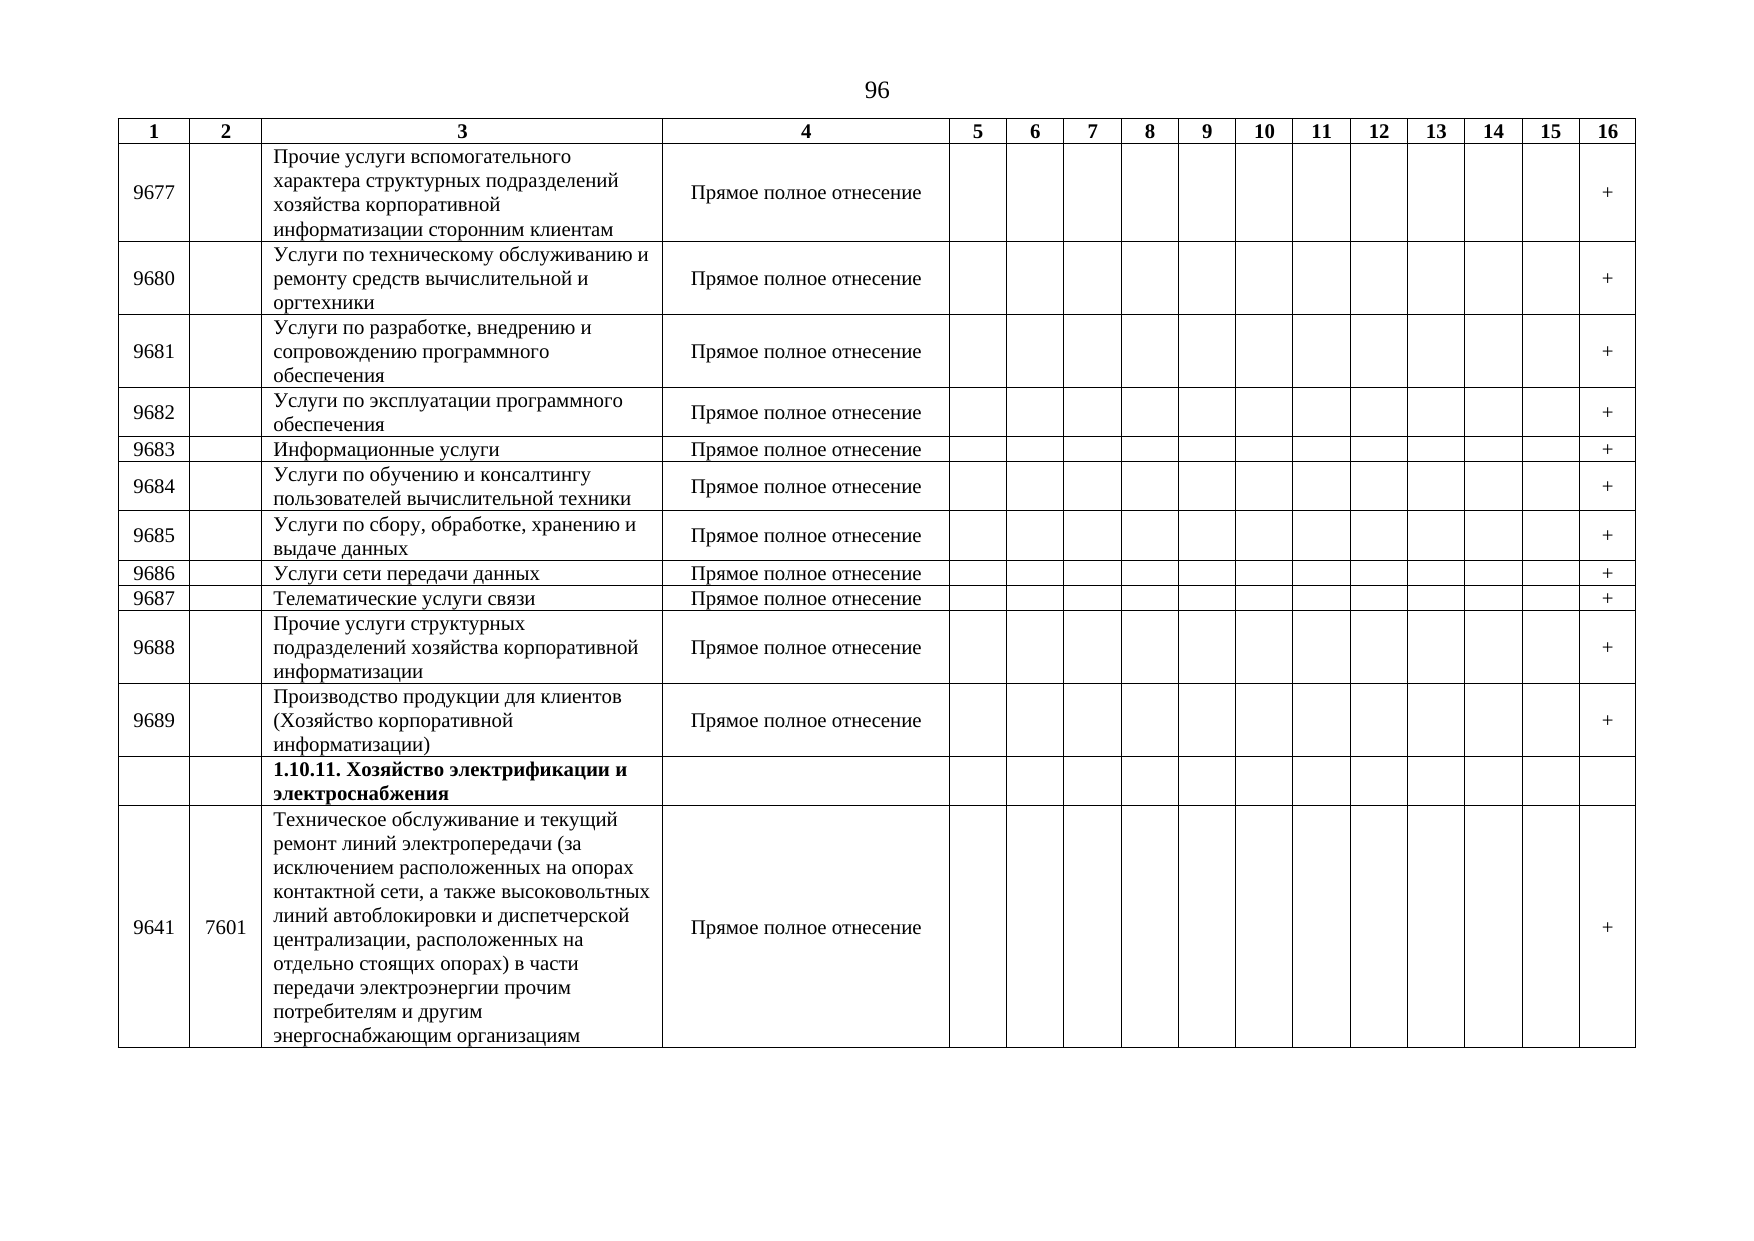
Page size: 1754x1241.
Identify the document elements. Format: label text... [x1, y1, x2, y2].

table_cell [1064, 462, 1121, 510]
table_header 12 [1351, 119, 1407, 143]
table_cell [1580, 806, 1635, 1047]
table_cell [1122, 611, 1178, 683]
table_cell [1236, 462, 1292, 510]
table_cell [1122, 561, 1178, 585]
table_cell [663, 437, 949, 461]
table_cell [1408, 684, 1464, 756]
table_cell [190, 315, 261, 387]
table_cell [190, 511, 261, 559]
table_header 10 [1236, 119, 1292, 143]
table_header 6 [1007, 119, 1063, 143]
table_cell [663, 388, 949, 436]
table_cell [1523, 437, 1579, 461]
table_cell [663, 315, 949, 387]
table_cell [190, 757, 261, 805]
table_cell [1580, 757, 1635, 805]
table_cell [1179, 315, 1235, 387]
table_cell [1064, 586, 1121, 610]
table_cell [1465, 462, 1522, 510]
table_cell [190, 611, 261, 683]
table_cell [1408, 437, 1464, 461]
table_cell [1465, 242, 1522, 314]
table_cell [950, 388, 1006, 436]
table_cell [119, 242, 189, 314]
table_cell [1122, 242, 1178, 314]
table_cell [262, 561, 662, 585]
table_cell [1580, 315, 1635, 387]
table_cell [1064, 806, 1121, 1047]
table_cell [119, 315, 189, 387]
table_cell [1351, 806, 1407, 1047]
table_header 1 [119, 119, 189, 143]
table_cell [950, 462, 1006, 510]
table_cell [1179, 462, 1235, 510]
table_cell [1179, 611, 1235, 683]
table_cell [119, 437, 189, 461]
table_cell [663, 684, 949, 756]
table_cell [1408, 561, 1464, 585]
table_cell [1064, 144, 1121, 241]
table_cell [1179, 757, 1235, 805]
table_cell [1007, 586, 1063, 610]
table_header 13 [1408, 119, 1464, 143]
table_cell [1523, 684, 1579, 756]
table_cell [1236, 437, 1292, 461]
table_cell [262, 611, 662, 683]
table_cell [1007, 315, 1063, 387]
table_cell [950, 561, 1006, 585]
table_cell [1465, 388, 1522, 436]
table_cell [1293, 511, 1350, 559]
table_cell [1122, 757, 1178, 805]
table_header 7 [1064, 119, 1121, 143]
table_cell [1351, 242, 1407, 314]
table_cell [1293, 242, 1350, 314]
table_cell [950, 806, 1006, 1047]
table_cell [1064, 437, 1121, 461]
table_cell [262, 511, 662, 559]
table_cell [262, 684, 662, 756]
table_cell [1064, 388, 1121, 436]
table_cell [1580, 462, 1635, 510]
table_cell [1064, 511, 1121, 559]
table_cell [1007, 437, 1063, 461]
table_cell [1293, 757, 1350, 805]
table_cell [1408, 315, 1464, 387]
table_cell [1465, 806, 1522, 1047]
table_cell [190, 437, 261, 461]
table_header 5 [950, 119, 1006, 143]
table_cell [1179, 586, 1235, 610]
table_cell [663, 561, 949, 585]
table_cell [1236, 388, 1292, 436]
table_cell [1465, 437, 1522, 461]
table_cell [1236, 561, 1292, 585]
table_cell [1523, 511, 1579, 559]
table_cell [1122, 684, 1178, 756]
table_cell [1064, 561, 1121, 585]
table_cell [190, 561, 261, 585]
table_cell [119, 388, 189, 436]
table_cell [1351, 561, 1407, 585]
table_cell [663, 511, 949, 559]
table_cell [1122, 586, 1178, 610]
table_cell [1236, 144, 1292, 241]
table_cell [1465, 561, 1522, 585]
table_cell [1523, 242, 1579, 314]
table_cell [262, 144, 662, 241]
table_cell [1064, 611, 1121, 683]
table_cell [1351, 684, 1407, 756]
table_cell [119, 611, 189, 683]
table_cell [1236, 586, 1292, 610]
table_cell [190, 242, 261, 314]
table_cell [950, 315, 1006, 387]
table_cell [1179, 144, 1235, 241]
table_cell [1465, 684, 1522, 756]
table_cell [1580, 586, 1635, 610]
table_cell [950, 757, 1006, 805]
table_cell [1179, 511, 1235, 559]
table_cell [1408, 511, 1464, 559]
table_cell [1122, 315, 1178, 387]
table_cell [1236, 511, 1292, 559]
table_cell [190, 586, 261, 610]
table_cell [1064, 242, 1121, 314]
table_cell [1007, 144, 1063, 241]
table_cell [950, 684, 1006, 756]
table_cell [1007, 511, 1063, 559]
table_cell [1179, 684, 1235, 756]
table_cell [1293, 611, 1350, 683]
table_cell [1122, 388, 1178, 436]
table_header 2 [190, 119, 261, 143]
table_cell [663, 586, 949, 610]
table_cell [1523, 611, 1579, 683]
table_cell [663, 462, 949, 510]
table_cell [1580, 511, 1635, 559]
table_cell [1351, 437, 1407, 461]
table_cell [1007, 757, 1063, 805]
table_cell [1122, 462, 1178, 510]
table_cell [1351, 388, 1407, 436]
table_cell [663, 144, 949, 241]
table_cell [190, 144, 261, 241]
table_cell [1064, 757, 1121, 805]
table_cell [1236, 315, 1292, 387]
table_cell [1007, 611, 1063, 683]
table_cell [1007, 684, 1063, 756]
table_header 16 [1580, 119, 1635, 143]
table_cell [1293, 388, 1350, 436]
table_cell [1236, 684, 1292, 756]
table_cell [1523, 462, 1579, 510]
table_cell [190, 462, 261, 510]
table_header 9 [1179, 119, 1235, 143]
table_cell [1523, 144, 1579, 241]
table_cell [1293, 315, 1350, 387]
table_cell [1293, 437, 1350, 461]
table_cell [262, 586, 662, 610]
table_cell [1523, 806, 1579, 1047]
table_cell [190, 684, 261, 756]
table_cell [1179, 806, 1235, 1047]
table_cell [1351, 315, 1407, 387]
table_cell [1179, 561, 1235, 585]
table_header 15 [1523, 119, 1579, 143]
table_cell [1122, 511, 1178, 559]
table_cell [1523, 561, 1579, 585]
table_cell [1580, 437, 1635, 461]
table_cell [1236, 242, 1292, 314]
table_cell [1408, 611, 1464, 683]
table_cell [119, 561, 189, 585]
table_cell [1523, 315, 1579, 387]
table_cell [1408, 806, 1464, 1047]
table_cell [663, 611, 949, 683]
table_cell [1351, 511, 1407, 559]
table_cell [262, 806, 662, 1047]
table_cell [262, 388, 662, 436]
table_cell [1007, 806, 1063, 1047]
table_header 8 [1122, 119, 1178, 143]
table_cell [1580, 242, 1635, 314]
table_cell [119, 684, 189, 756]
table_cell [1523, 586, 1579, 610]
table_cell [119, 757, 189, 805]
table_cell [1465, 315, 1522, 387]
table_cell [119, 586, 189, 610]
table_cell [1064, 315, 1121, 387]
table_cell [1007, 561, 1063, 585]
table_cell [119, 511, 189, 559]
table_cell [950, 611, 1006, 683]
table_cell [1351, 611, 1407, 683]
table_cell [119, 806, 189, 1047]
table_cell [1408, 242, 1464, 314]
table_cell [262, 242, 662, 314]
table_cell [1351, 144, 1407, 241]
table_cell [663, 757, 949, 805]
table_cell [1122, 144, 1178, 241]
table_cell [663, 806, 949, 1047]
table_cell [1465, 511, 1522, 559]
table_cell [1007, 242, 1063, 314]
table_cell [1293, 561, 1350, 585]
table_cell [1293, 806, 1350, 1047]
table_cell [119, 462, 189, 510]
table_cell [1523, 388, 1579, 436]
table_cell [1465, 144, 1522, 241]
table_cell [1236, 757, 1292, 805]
table_header 11 [1293, 119, 1350, 143]
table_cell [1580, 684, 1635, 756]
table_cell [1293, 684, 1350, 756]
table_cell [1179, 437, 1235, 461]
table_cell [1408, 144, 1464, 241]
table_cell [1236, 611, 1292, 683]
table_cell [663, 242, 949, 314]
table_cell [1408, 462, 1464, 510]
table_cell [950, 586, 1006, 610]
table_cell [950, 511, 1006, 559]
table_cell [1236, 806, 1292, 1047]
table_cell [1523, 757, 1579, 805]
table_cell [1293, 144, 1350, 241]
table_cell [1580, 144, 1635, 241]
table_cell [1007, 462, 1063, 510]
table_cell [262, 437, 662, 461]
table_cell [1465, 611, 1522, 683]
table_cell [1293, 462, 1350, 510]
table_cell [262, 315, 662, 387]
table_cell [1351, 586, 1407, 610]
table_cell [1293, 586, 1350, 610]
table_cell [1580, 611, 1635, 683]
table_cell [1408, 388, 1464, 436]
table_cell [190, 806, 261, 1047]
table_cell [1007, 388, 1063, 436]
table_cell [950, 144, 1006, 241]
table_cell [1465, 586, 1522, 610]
table_header 3 [262, 119, 662, 143]
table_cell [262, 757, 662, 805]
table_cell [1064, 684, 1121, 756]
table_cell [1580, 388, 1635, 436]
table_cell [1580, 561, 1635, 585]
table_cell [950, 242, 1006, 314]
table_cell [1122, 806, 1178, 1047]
table_header 14 [1465, 119, 1522, 143]
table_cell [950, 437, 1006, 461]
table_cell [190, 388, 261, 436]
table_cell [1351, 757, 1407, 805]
table_header 4 [663, 119, 949, 143]
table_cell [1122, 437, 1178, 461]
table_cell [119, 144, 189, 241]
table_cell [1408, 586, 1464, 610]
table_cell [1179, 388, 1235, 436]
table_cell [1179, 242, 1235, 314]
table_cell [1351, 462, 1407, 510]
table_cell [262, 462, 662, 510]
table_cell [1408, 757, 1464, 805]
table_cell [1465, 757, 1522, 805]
